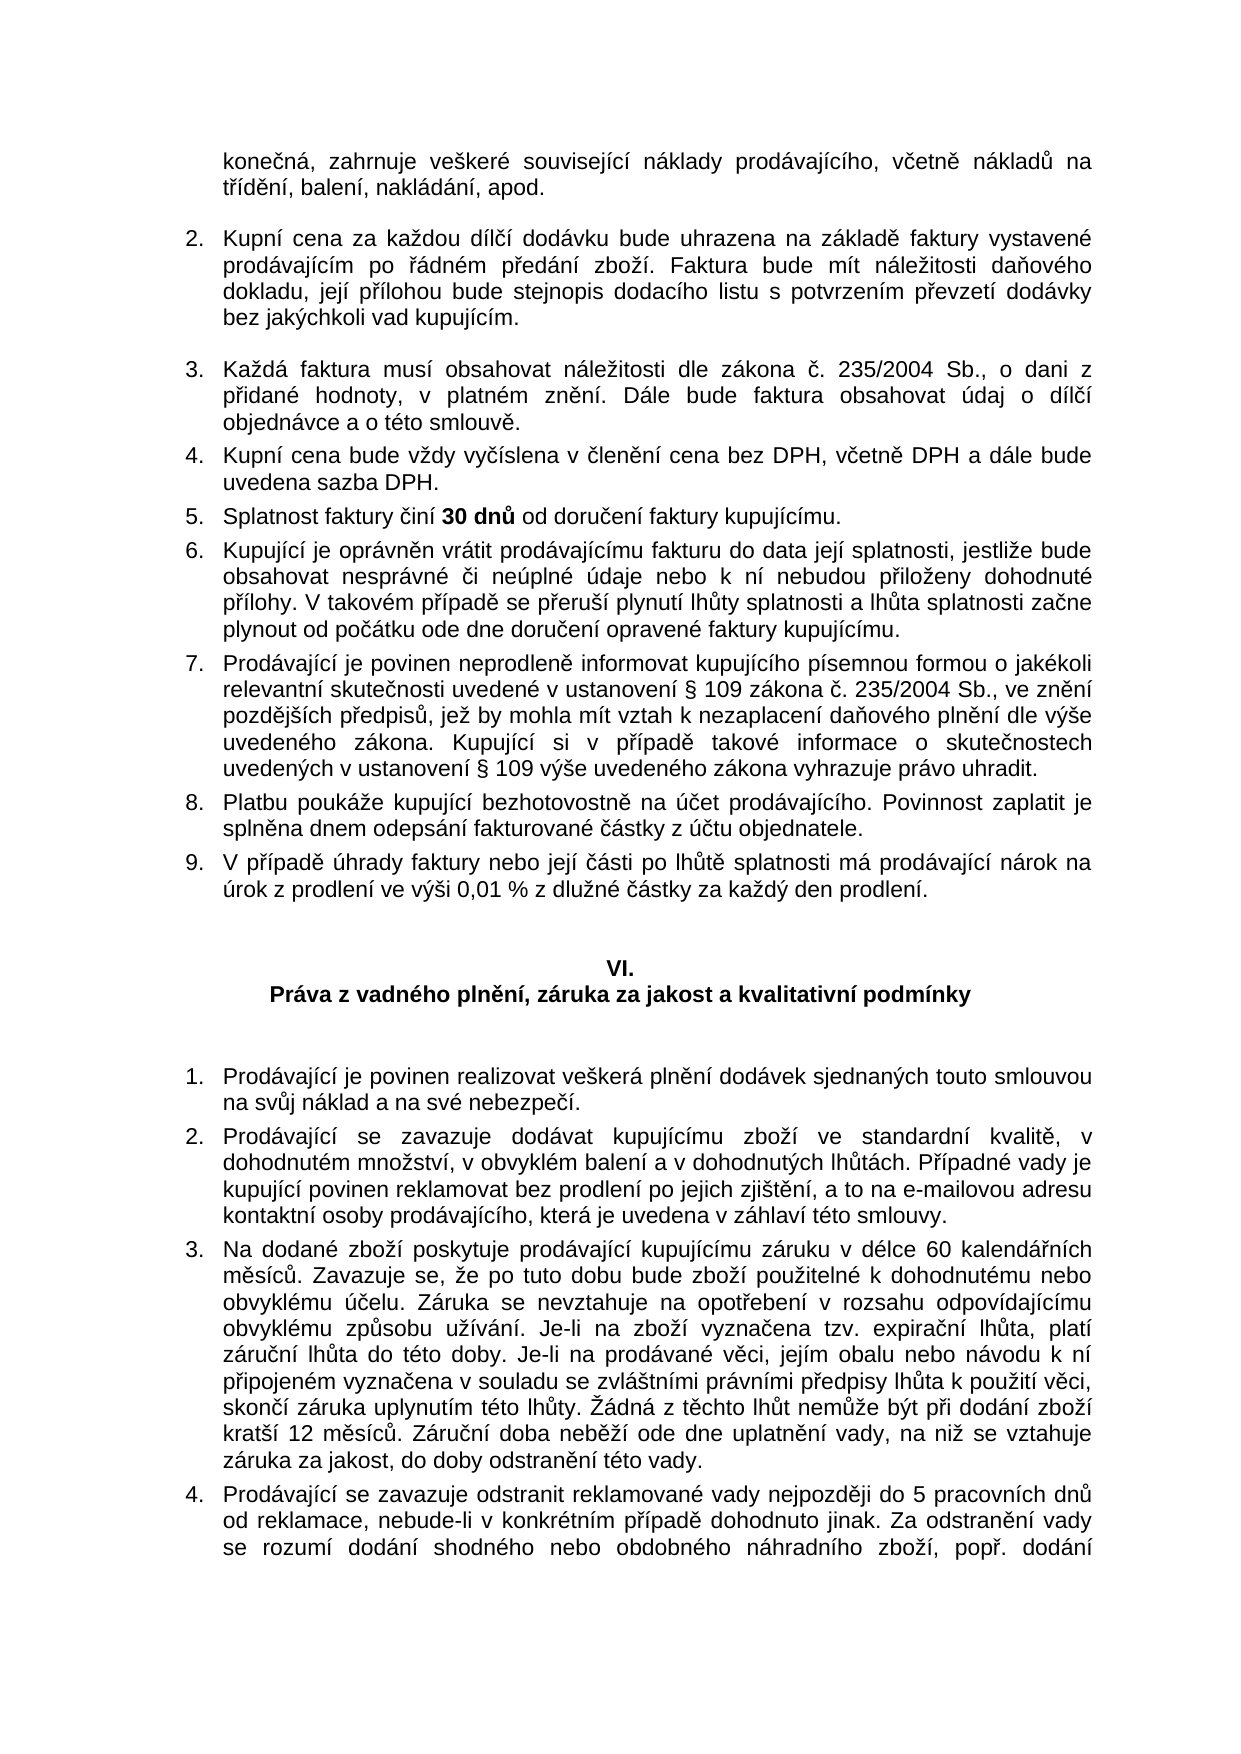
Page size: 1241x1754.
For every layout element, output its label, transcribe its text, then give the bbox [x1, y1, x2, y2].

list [185, 148, 1093, 200]
list Kupní cena za každou dílčí dodávku bude uhrazena na základě faktury vystavené prodávajícím po řádném předání zboží. Faktura bude mít náležitosti daňového dokladu, její přílohou bude stejnopis dodacího listu s potvrzením převzetí dodávky bez jakýchkoli vad kupujícím. [185, 225, 1093, 331]
list Splatnost faktury činí 30 dnů od doručení faktury kupujícímu. [185, 503, 1093, 529]
list Na dodané zboží poskytuje prodávající kupujícímu záruku v délce 60 kalendářních měsíců. Zavazuje se, že po tuto dobu bude zboží použitelné k dohodnutému nebo obvyklému účelu. Záruka se nevztahuje na opotřebení v rozsahu odpovídajícímu obvyklému způsobu užívání. Je-li na zboží vyznačena tzv. expirační lhůta, platí záruční lhůta do této doby. Je-li na prodávané věci, jejím obalu nebo návodu k ní připojeném vyznačena v souladu se zvláštními právními předpisy lhůta k použití věci, skončí záruka uplynutím této lhůty. Žádná z těchto lhůt nemůže být při dodání zboží kratší 12 měsíců. Záruční doba neběží ode dne uplatnění vady, na niž se vztahuje záruka za jakost, do doby odstranění této vady. [185, 1236, 1093, 1473]
list V případě úhrady faktury nebo její části po lhůtě splatnosti má prodávající nárok na úrok z prodlení ve výši 0,01 % z dlužné částky za každý den prodlení. [185, 849, 1093, 902]
list Prodávající je povinen realizovat veškerá plnění dodávek sjednaných touto smlouvou na svůj náklad a na své nebezpečí. [185, 1063, 1093, 1115]
list Prodávající je povinen neprodleně informovat kupujícího písemnou formou o jakékoli relevantní skutečnosti uvedené v ustanovení § 109 zákona č. 235/2004 Sb., ve znění pozdějších předpisů, jež by mohla mít vztah k nezaplacení daňového plnění dle výše uvedeného zákona. Kupující si v případě takové informace o skutečnostech uvedených v ustanovení § 109 výše uvedeného zákona vyhrazuje právo uhradit. [185, 650, 1093, 781]
text VI. [148, 955, 1093, 981]
list Prodávající se zavazuje dodávat kupujícímu zboží ve standardní kvalitě, v dohodnutém množství, v obvyklém balení a v dohodnutých lhůtách. Případné vady je kupující povinen reklamovat bez prodlení po jejich zjištění, a to na e-mailovou adresu kontaktní osoby prodávajícího, která je uvedena v záhlaví této smlouvy. [185, 1123, 1093, 1228]
list Kupní cena bude vždy vyčíslena v členění cena bez DPH, včetně DPH a dále bude uvedena sazba DPH. [185, 442, 1093, 495]
list Platbu poukáže kupující bezhotovostně na účet prodávajícího. Povinnost zaplatit je splněna dnem odepsání fakturované částky z účtu objednatele. [185, 789, 1093, 842]
text Práva z vadného plnění, záruka za jakost a kvalitativní podmínky [148, 981, 1093, 1007]
list Kupující je oprávněn vrátit prodávajícímu fakturu do data její splatnosti, jestliže bude obsahovat nesprávné či neúplné údaje nebo k ní nebudou přiloženy dohodnuté přílohy. V takovém případě se přeruší plynutí lhůty splatnosti a lhůta splatnosti začne plynout od počátku ode dne doručení opravené faktury kupujícímu. [185, 537, 1093, 642]
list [185, 1481, 1093, 1560]
list Každá faktura musí obsahovat náležitosti dle zákona č. 235/2004 Sb., o dani z přidané hodnoty, v platném znění. Dále bude faktura obsahovat údaj o dílčí objednávce a o této smlouvě. [185, 356, 1093, 435]
